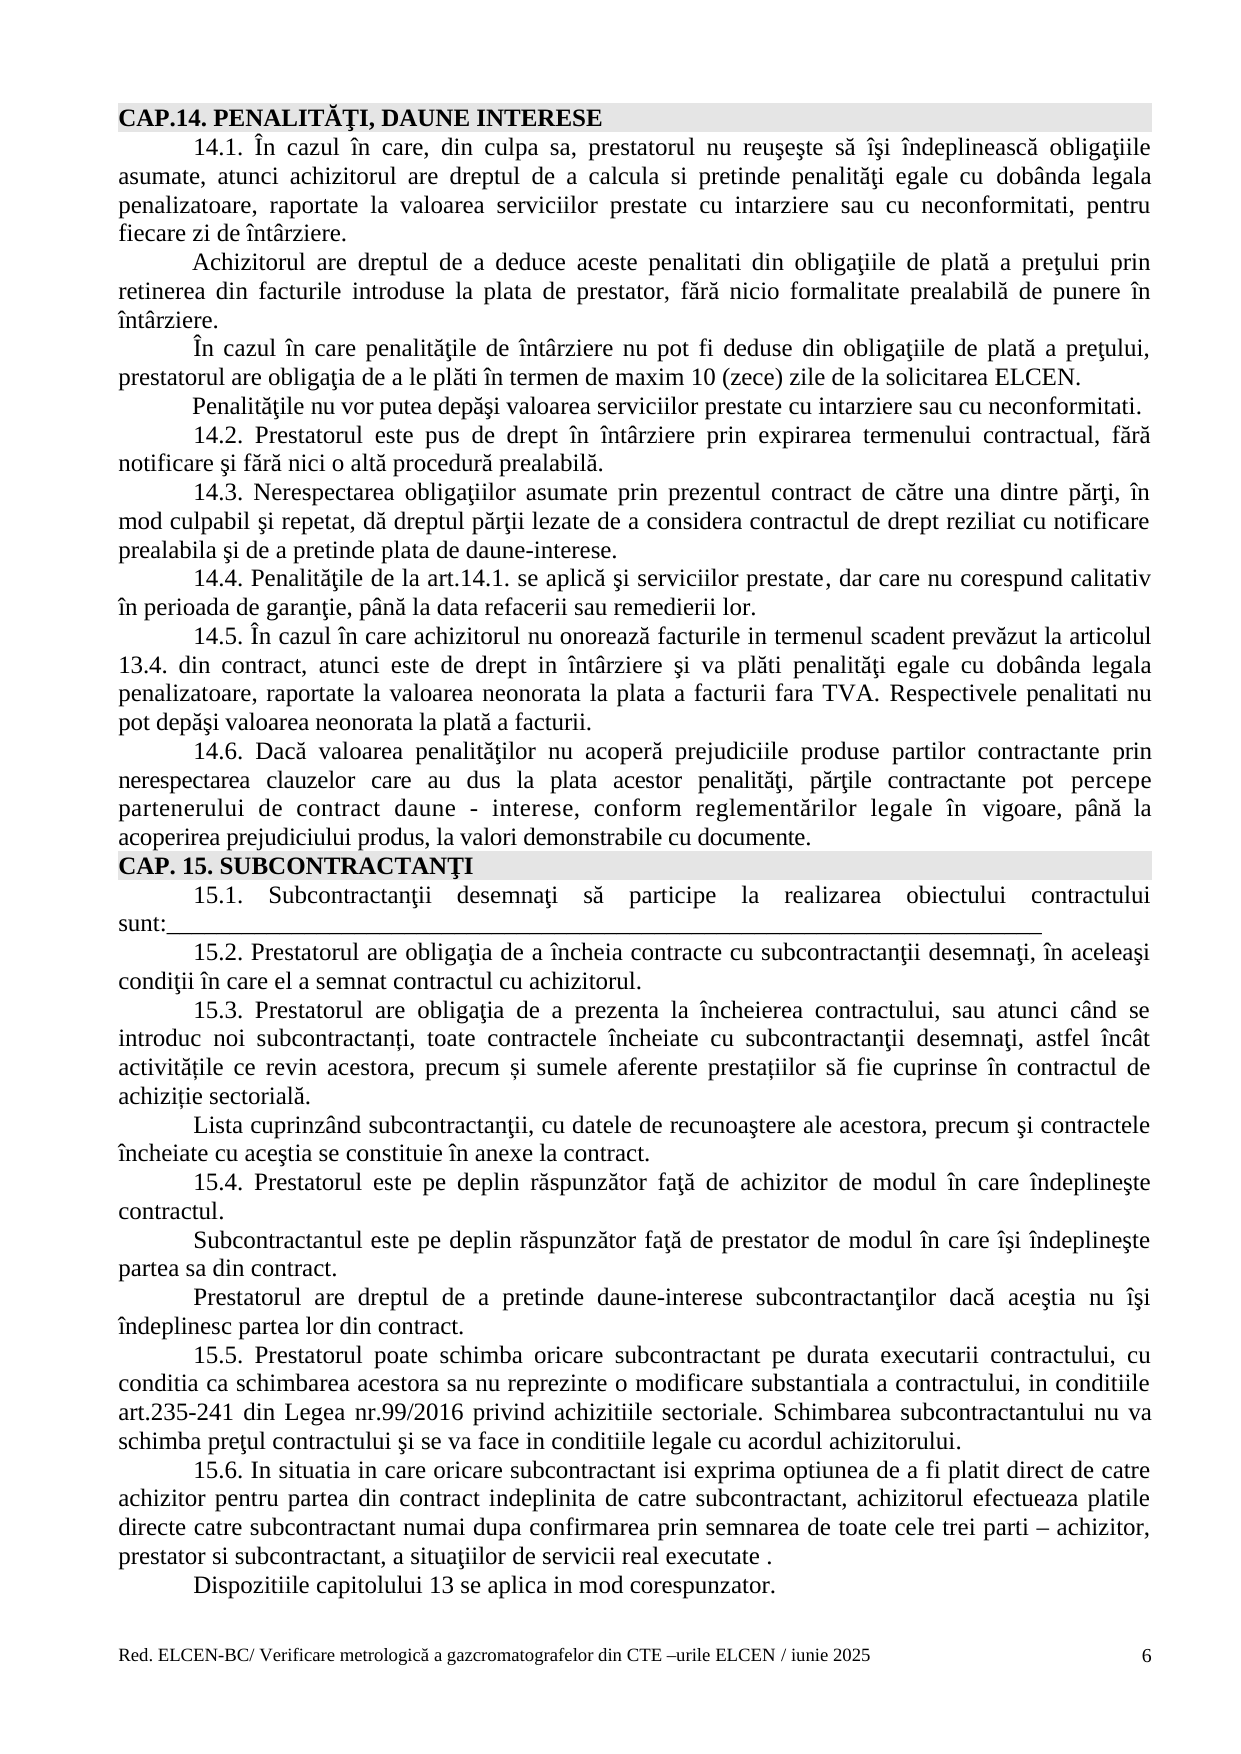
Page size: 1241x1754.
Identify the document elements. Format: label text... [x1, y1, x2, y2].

text 15.2. Prestatorul are obligaţia de a încheia contracte cu subcontractanţii desemnaţi, în aceleaşi condiţii în care el a semnat contractul cu achizitorul. [118, 937, 1152, 995]
text 15.4. Prestatorul este pe deplin răspunzător faţă de achizitor de modul în care îndeplineşte contractul. [118, 1167, 1152, 1225]
text 14.4. Penalităţile de la art.14.1. se aplică şi serviciilor prestate, dar care nu corespund calitativ în perioada de garanţie, până la data refacerii sau remedierii lor. [118, 563, 1152, 621]
text 14.5. În cazul în care achizitorul nu onorează facturile in termenul scadent prevăzut la articolul 13.4. din contract, atunci este de drept in întârziere şi va plăti penalităţi egale cu dobânda legala penalizatoare, raportate la valoarea neonorata la plata a facturii fara TVA. Respectivele penalitati nu pot depăşi valoarea neonorata la plată a facturii. [118, 621, 1152, 736]
text 14.6. Dacă valoarea penalităţilor nu acoperă prejudiciile produse partilor contractante prin nerespectarea clauzelor care au dus la plata acestor penalităţi, părţile contractante pot percepe partenerului de contract daune - interese, conform reglementărilor legale în vigoare, până la acoperirea prejudiciului produs, la valori demonstrabile cu documente. [118, 736, 1152, 851]
text 15.3. Prestatorul are obligaţia de a prezenta la încheierea contractului, sau atunci când se introduc noi subcontractanți, toate contractele încheiate cu subcontractanţii desemnaţi, astfel încât activitățile ce revin acestora, precum și sumele aferente prestațiilor să fie cuprinse în contractul de achiziție sectorială. [118, 995, 1152, 1110]
text Dispozitiile capitolului 13 se aplica in mod corespunzator. [118, 1570, 1152, 1598]
text Subcontractantul este pe deplin răspunzător faţă de prestator de modul în care îşi îndeplineşte partea sa din contract. [118, 1225, 1152, 1282]
text 15.6. In situatia in care oricare subcontractant isi exprima optiunea de a fi platit direct de catre achizitor pentru partea din contract indeplinita de catre subcontractant, achizitorul efectueaza platile directe catre subcontractant numai dupa confirmarea prin semnarea de toate cele trei parti – achizitor, prestator si subcontractant, a situaţiilor de servicii real executate . [118, 1455, 1152, 1570]
text Prestatorul are dreptul de a pretinde daune-interese subcontractanţilor dacă aceştia nu îşi îndeplinesc partea lor din contract. [118, 1282, 1152, 1340]
text 15.1. Subcontractanţii desemnaţi să participe la realizarea obiectului contractului sunt:______________________________________________________________________ [118, 880, 1152, 937]
text În cazul în care penalităţile de întârziere nu pot fi deduse din obligaţiile de plată a preţului, prestatorul are obligaţia de a le plăti în termen de maxim 10 (zece) zile de la solicitarea ELCEN. [118, 333, 1152, 391]
text 14.3. Nerespectarea obligaţiilor asumate prin prezentul contract de către una dintre părţi, în mod culpabil şi repetat, dă dreptul părţii lezate de a considera contractul de drept reziliat cu notificare prealabila şi de a pretinde plata de daune-interese. [118, 477, 1152, 563]
text 14.1. În cazul în care, din culpa sa, prestatorul nu reuşeşte să îşi îndeplinească obligaţiile asumate, atunci achizitorul are dreptul de a calcula si pretinde penalităţi egale cu dobânda legala penalizatoare, raportate la valoarea serviciilor prestate cu intarziere sau cu neconformitati, pentru fiecare zi de întârziere. [118, 132, 1152, 247]
text 14.2. Prestatorul este pus de drept în întârziere prin expirarea termenului contractual, fără notificare şi fără nici o altă procedură prealabilă. [118, 420, 1152, 477]
subtitle CAP. 15. SUBCONTRACTANŢI [118, 851, 1152, 880]
text 15.5. Prestatorul poate schimba oricare subcontractant pe durata executarii contractului, cu conditia ca schimbarea acestora sa nu reprezinte o modificare substantiala a contractului, in conditiile art.235-241 din Legea nr.99/2016 privind achizitiile sectoriale. Schimbarea subcontractantului nu va schimba preţul contractului şi se va face in conditiile legale cu acordul achizitorului. [118, 1340, 1152, 1455]
subtitle CAP.14. PENALITĂŢI, DAUNE INTERESE [118, 103, 1152, 132]
text Achizitorul are dreptul de a deduce aceste penalitati din obligaţiile de plată a preţului prin retinerea din facturile introduse la plata de prestator, fără nicio formalitate prealabilă de punere în întârziere. [118, 247, 1152, 333]
text Penalităţile nu vor putea depăşi valoarea serviciilor prestate cu intarziere sau cu neconformitati. [118, 391, 1150, 420]
text Lista cuprinzând subcontractanţii, cu datele de recunoaştere ale acestora, precum şi contractele încheiate cu aceştia se constituie în anexe la contract. [118, 1110, 1152, 1167]
